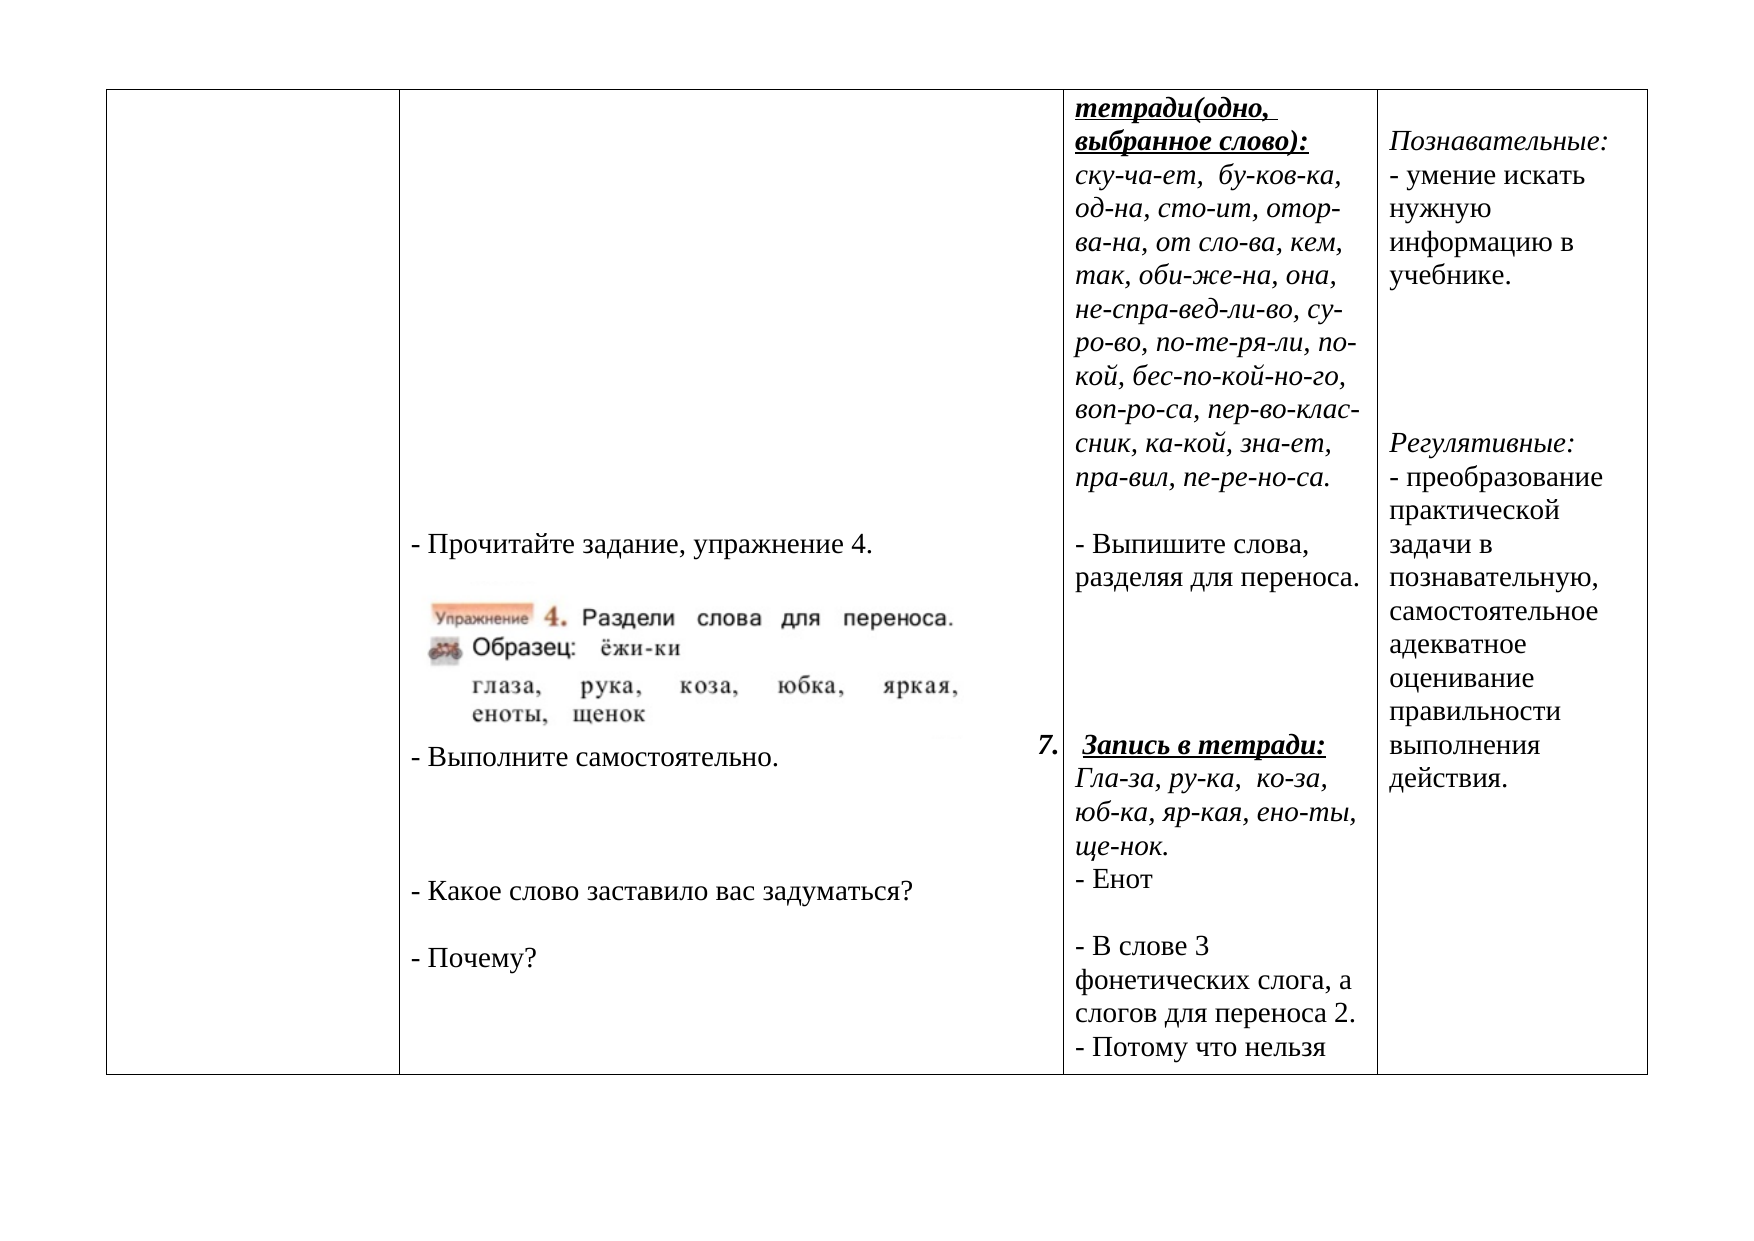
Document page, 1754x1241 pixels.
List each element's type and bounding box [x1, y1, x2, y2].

table_cell [107, 90, 399, 1074]
picture [421, 581, 972, 739]
table_cell [1064, 90, 1377, 1074]
table_cell [1378, 90, 1647, 1074]
table_cell [400, 90, 1063, 1074]
